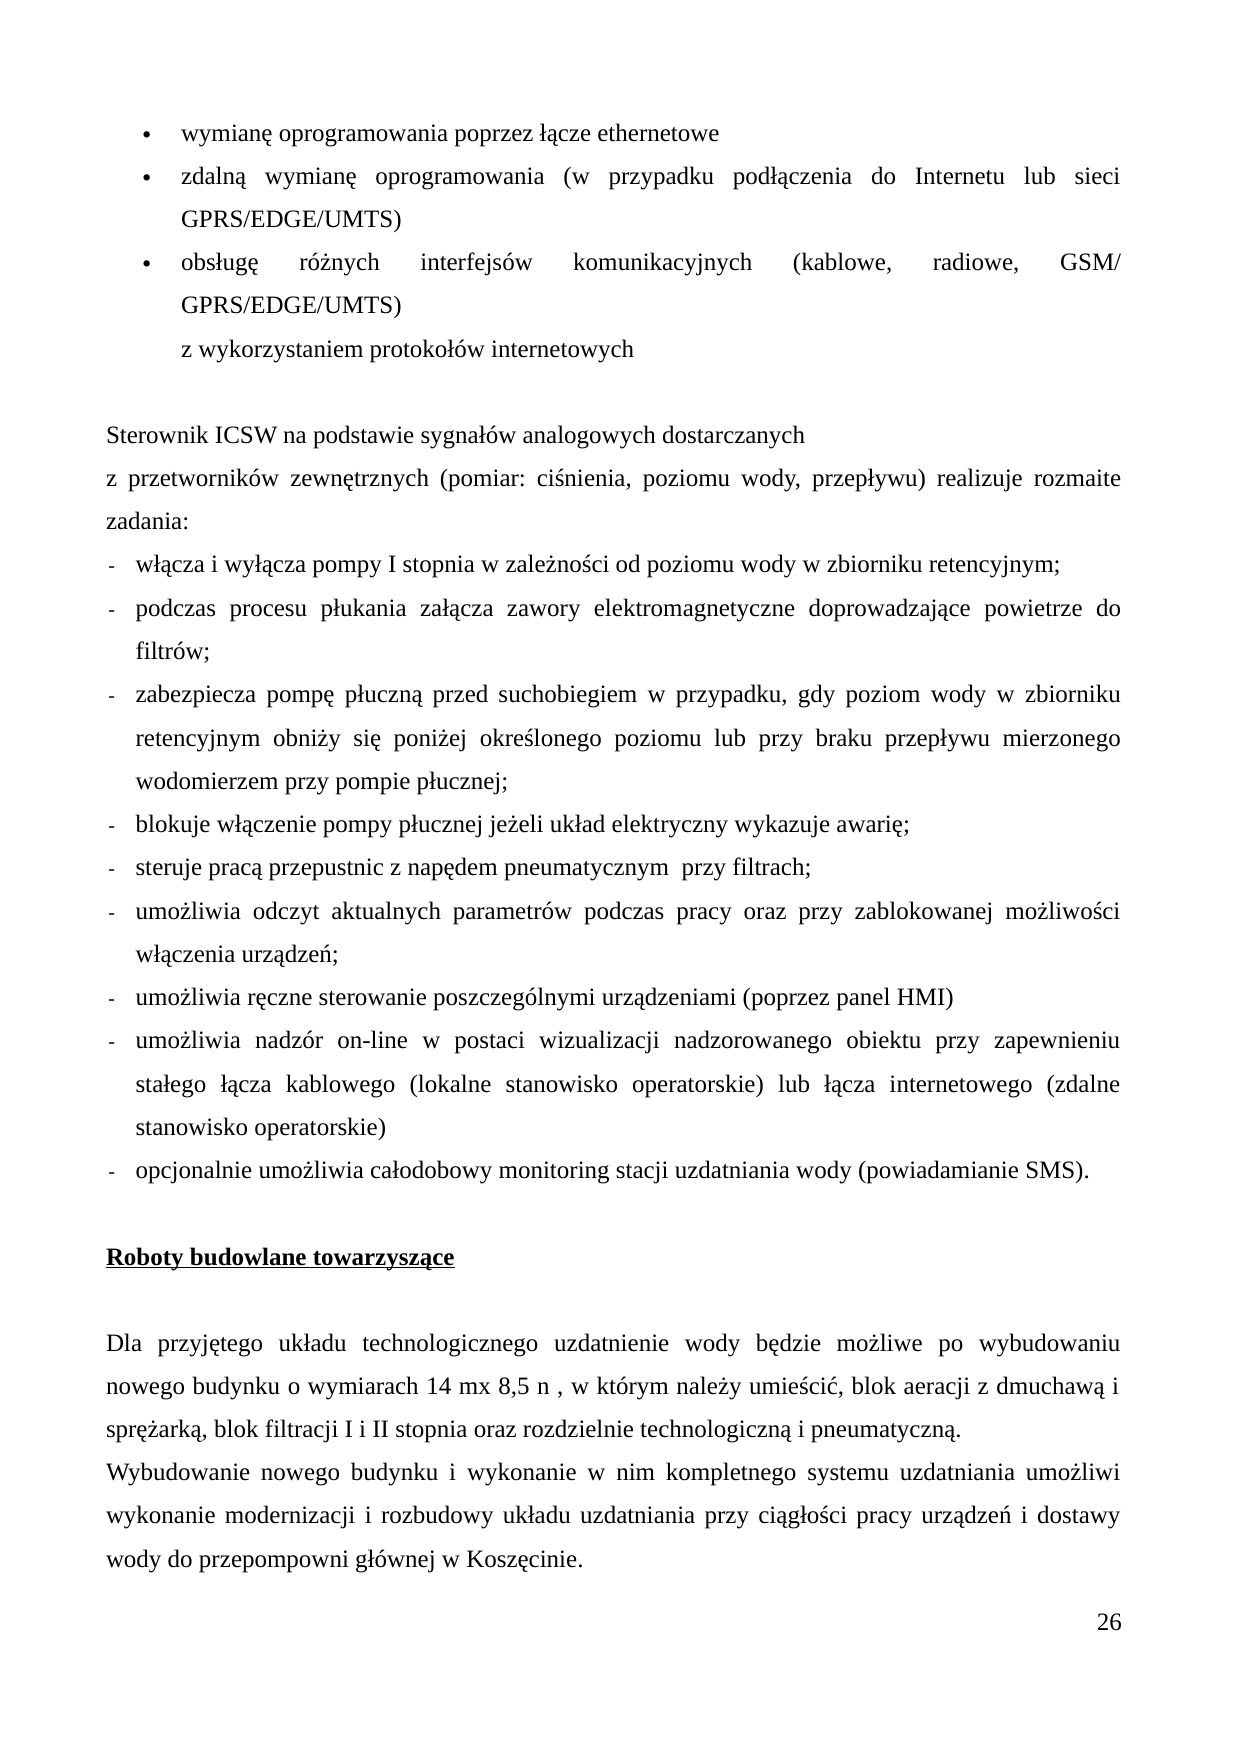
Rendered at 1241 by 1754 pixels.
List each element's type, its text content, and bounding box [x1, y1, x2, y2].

list opcjonalnie umożliwia całodobowy monitoring stacji uzdatniania wody (powiadamianie SMS). [106, 1155, 1121, 1184]
list umożliwia odczyt aktualnych parametrów podczas pracy oraz przy zablokowanej możliwości włączenia urządzeń; [106, 896, 1121, 968]
text Roboty budowlane towarzyszące [106, 1242, 1121, 1271]
list steruje pracą przepustnic z napędem pneumatycznym przy filtrach; [106, 852, 1121, 881]
text Wybudowanie nowego budynku i wykonanie w nim kompletnego systemu uzdatniania umożliwi wykonanie modernizacji i rozbudowy układu uzdatniania przy ciągłości pracy urządzeń i dostawy wody do przepompowni głównej w Koszęcinie. [106, 1457, 1121, 1572]
list włącza i wyłącza pompy I stopnia w zależności od poziomu wody w zbiorniku retencyjnym; [106, 549, 1121, 578]
list blokuje włączenie pompy płucznej jeżeli układ elektryczny wykazuje awarię; [106, 809, 1121, 838]
list zdalną wymianę oprogramowania (w przypadku podłączenia do Internetu lub sieci GPRS/EDGE/UMTS) [143, 161, 1121, 233]
text Sterownik ICSW na podstawie sygnałów analogowych dostarczanych z przetworników zewnętrznych (pomiar: ciśnienia, poziomu wody, przepływu) realizuje rozmaite zadania: [106, 420, 1121, 535]
text Dla przyjętego układu technologicznego uzdatnienie wody będzie możliwe po wybudowaniu nowego budynku o wymiarach 14 mx 8,5 n , w którym należy umieścić, blok aeracji z dmuchawą i sprężarką, blok filtracji I i II stopnia oraz rozdzielnie technologiczną i pneumatyczną. [106, 1328, 1121, 1443]
list umożliwia ręczne sterowanie poszczególnymi urządzeniami (poprzez panel HMI) [106, 982, 1121, 1011]
list obsługę różnych interfejsów komunikacyjnych (kablowe, radiowe, GSM/ GPRS/EDGE/UMTS) z wykorzystaniem protokołów internetowych [143, 247, 1121, 362]
list wymianę oprogramowania poprzez łącze ethernetowe [143, 118, 1121, 147]
list umożliwia nadzór on-line w postaci wizualizacji nadzorowanego obiektu przy zapewnieniu stałego łącza kablowego (lokalne stanowisko operatorskie) lub łącza internetowego (zdalne stanowisko operatorskie) [106, 1026, 1121, 1141]
list zabezpiecza pompę płuczną przed suchobiegiem w przypadku, gdy poziom wody w zbiorniku retencyjnym obniży się poniżej określonego poziomu lub przy braku przepływu mierzonego wodomierzem przy pompie płucznej; [106, 679, 1121, 794]
list podczas procesu płukania załącza zawory elektromagnetyczne doprowadzające powietrze do filtrów; [106, 593, 1121, 665]
